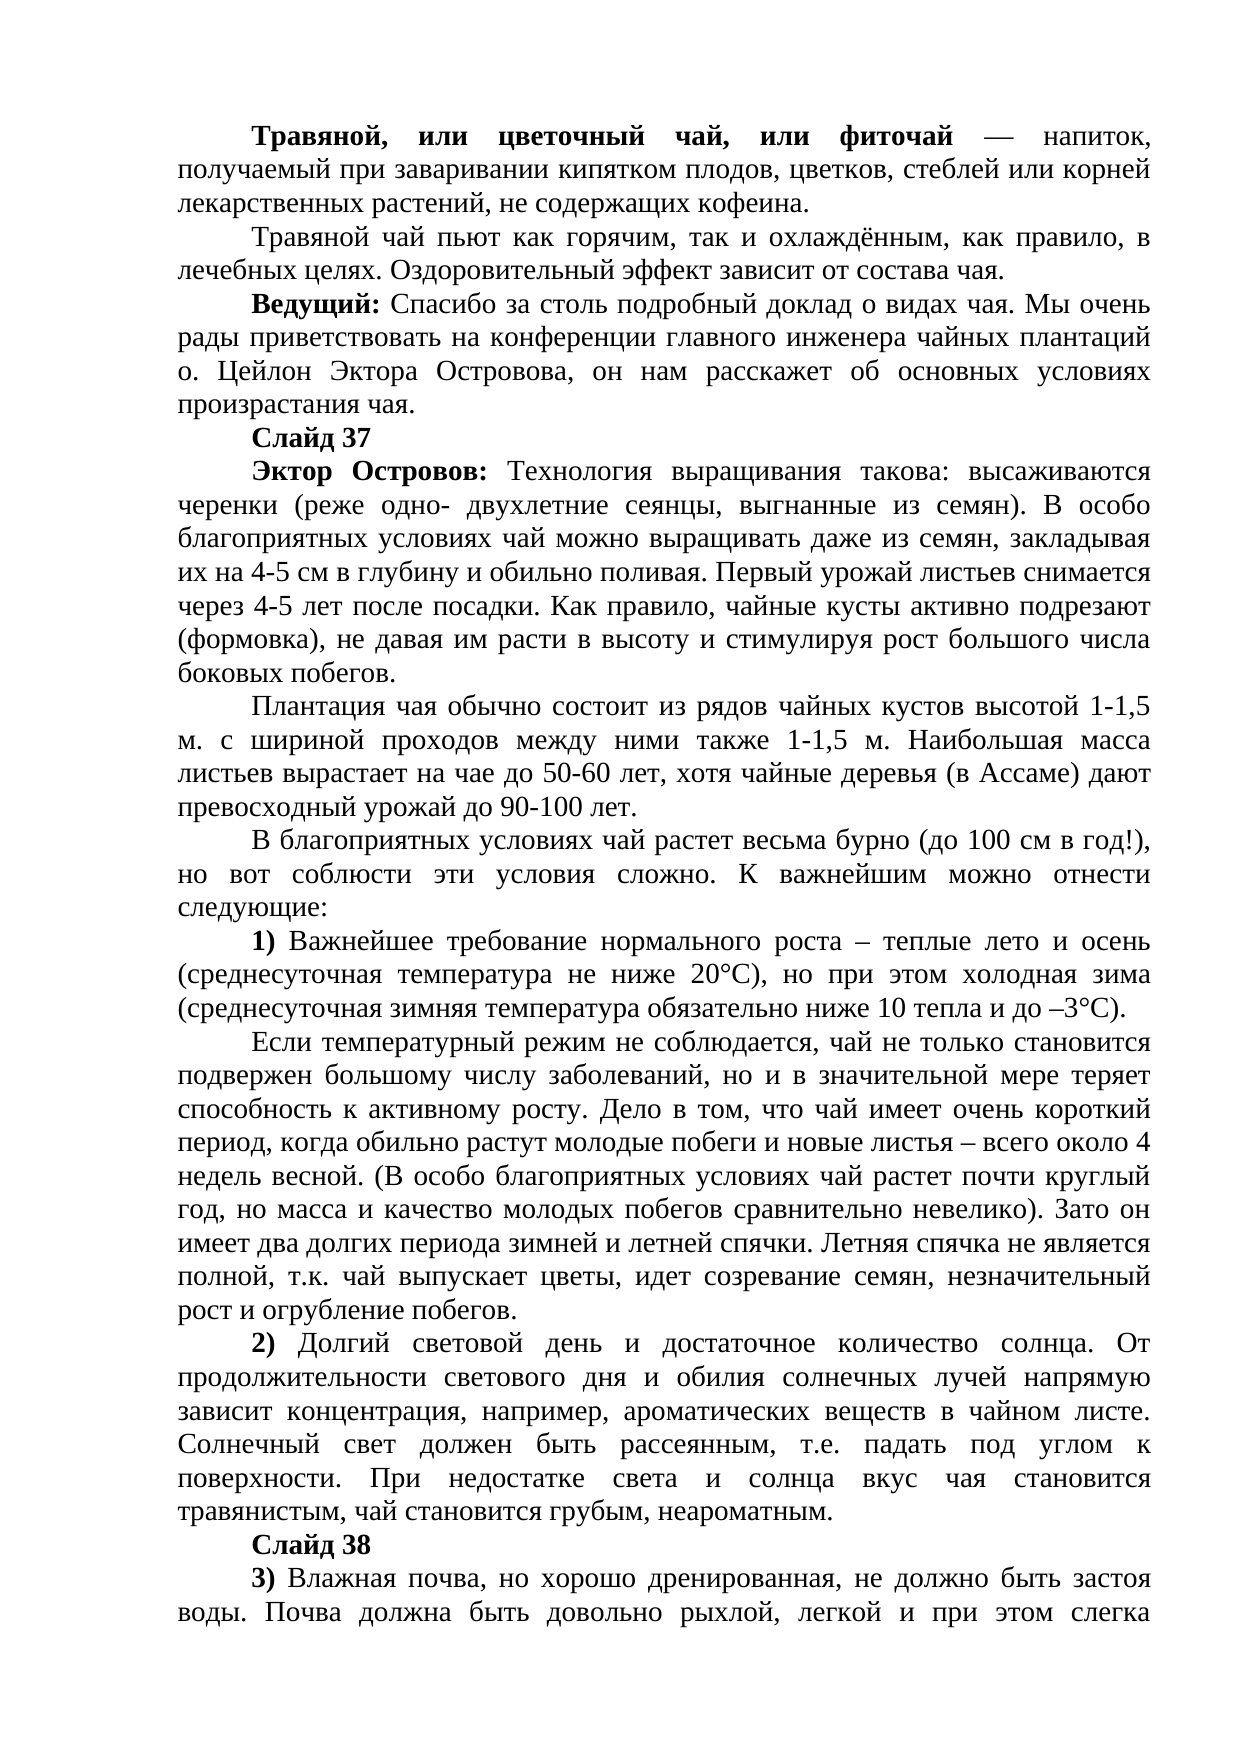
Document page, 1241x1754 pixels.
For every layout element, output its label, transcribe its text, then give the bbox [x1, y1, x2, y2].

text В благоприятных условиях чай растет весьма бурно (до 100 см в год!), но вот соблюсти эти условия сложно. К важнейшим можно отнести следующие: [177, 822, 1152, 923]
text Ведущий: Спасибо за столь подробный доклад о видах чая. Мы очень рады приветствовать на конференции главного инженера чайных плантаций о. Цейлон Эктора Островова, он нам расскажет об основных условиях произрастания чая. [177, 286, 1152, 420]
text Плантация чая обычно состоит из рядов чайных кустов высотой 1-1,5 м. с шириной проходов между ними также 1-1,5 м. Наибольшая масса листьев вырастает на чае до 50-60 лет, хотя чайные деревья (в Ассаме) дают превосходный урожай до 90-100 лет. [177, 688, 1152, 822]
text Эктор Островов: Технология выращивания такова: высаживаются черенки (реже одно- двухлетние сеянцы, выгнанные из семян). В особо благоприятных условиях чай можно выращивать даже из семян, закладывая их на 4-5 см в глубину и обильно поливая. Первый урожай листьев снимается через 4-5 лет после посадки. Как правило, чайные кусты активно подрезают (формовка), не давая им расти в высоту и стимулируя рост большого числа боковых побегов. [177, 453, 1152, 688]
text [177, 1560, 1152, 1627]
text Если температурный режим не соблюдается, чай не только становится подвержен большому числу заболеваний, но и в значительной мере теряет способность к активному росту. Дело в том, что чай имеет очень короткий период, когда обильно растут молодые побеги и новые листья – всего около 4 недель весной. (В особо благоприятных условиях чай растет почти круглый год, но масса и качество молодых побегов сравнительно невелико). Зато он имеет два долгих периода зимней и летней спячки. Летняя спячка не является полной, т.к. чай выпускает цветы, идет созревание семян, незначительный рост и огрубление побегов. [177, 1024, 1152, 1326]
text Слайд 38 [177, 1527, 1152, 1560]
text Травяной, или цветочный чай, или фиточай — напиток, получаемый при заваривании кипятком плодов, цветков, стеблей или корней лекарственных растений, не содержащих кофеина. [177, 118, 1152, 219]
text Травяной чай пьют как горячим, так и охлаждённым, как правило, в лечебных целях. Оздоровительный эффект зависит от состава чая. [177, 219, 1152, 286]
text 1) Важнейшее требование нормального роста – теплые лето и осень (среднесуточная температура не ниже 20°С), но при этом холодная зима (среднесуточная зимняя температура обязательно ниже 10 тепла и до –3°С). [177, 923, 1152, 1024]
text Слайд 37 [177, 420, 1152, 453]
text 2) Долгий световой день и достаточное количество солнца. От продолжительности светового дня и обилия солнечных лучей напрямую зависит концентрация, например, ароматических веществ в чайном листе. Солнечный свет должен быть рассеянным, т.е. падать под углом к поверхности. При недостатке света и солнца вкус чая становится травянистым, чай становится грубым, неароматным. [177, 1326, 1152, 1527]
